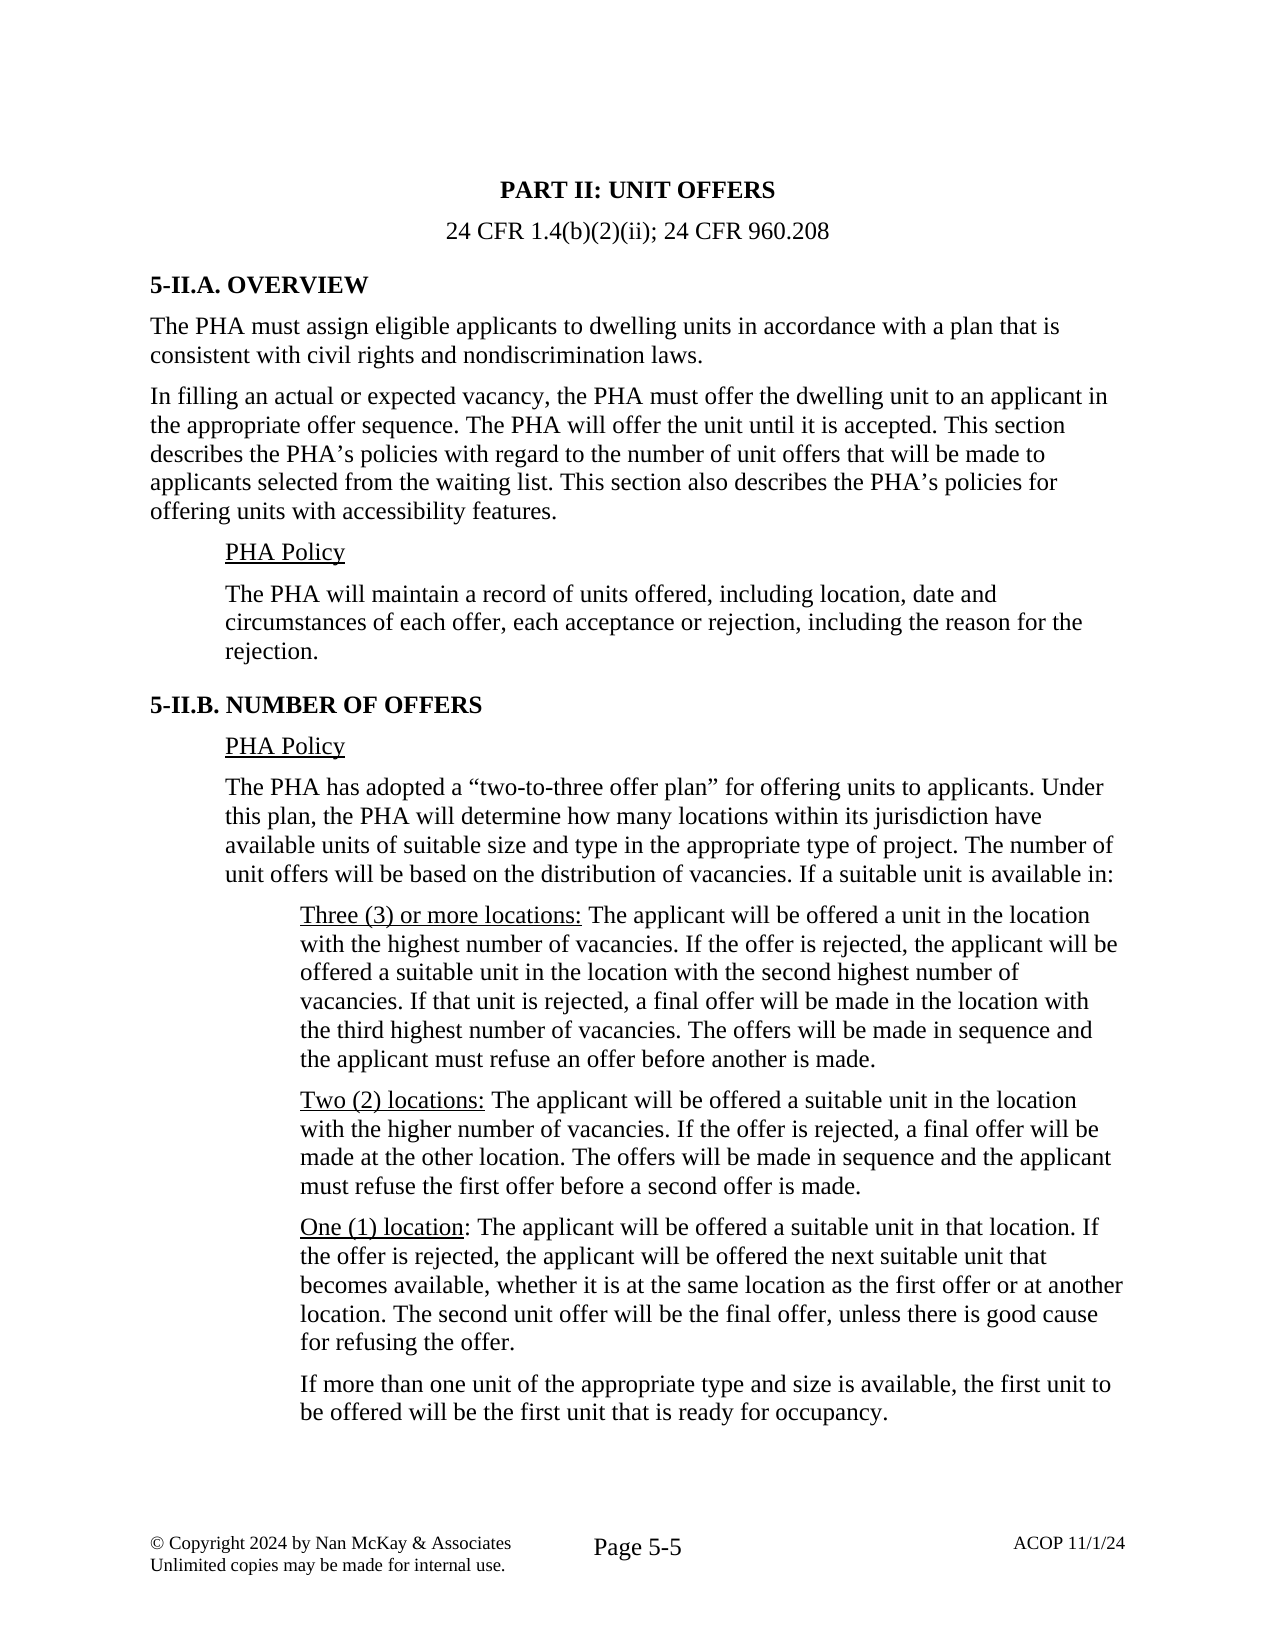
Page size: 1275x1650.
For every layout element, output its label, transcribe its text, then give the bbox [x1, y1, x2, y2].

text 24 CFR 1.4(b)(2)(ii); 24 CFR 960.208 [150, 216, 1125, 245]
text 5-II.B. NUMBER OF OFFERS [150, 690, 1125, 719]
list Two (2) locations: The applicant will be offered a suitable unit in the location with the higher number of vacancies. If the offer is rejected, a final offer will be made at the other location. The offers will be made in sequence and the applicant must refuse the first offer before a second offer is made. [300, 1085, 1125, 1200]
list PHA Policy [225, 537, 1125, 566]
text PART II: UNIT OFFERS [150, 175, 1125, 204]
text 5-II.A. OVERVIEW [150, 270, 1125, 299]
text In filling an actual or expected vacancy, the PHA must offer the dwelling unit to an applicant in the appropriate offer sequence. The PHA will offer the unit until it is accepted. This section describes the PHA’s policies with regard to the number of unit offers that will be made to applicants selected from the waiting list. This section also describes the PHA’s policies for offering units with accessibility features. [150, 381, 1125, 525]
list Three (3) or more locations: The applicant will be offered a unit in the location with the highest number of vacancies. If the offer is rejected, the applicant will be offered a suitable unit in the location with the second highest number of vacancies. If that unit is rejected, a final offer will be made in the location with the third highest number of vacancies. The offers will be made in sequence and the applicant must refuse an offer before another is made. [300, 900, 1125, 1072]
text The PHA must assign eligible applicants to dwelling units in accordance with a plan that is consistent with civil rights and nondiscrimination laws. [150, 311, 1125, 369]
list If more than one unit of the appropriate type and size is available, the first unit to be offered will be the first unit that is ready for occupancy. [300, 1369, 1125, 1426]
list The PHA has adopted a “two-to-three offer plan” for offering units to applicants. Under this plan, the PHA will determine how many locations within its jurisdiction have available units of suitable size and type in the appropriate type of project. The number of unit offers will be based on the distribution of vacancies. If a suitable unit is available in: [225, 772, 1125, 887]
list The PHA will maintain a record of units offered, including location, date and circumstances of each offer, each acceptance or rejection, including the reason for the rejection. [225, 579, 1125, 665]
list One (1) location: The applicant will be offered a suitable unit in that location. If the offer is rejected, the applicant will be offered the next suitable unit that becomes available, whether it is at the same location as the first offer or at another location. The second unit offer will be the final offer, unless there is good cause for refusing the offer. [300, 1212, 1125, 1356]
list PHA Policy [225, 731, 1125, 760]
